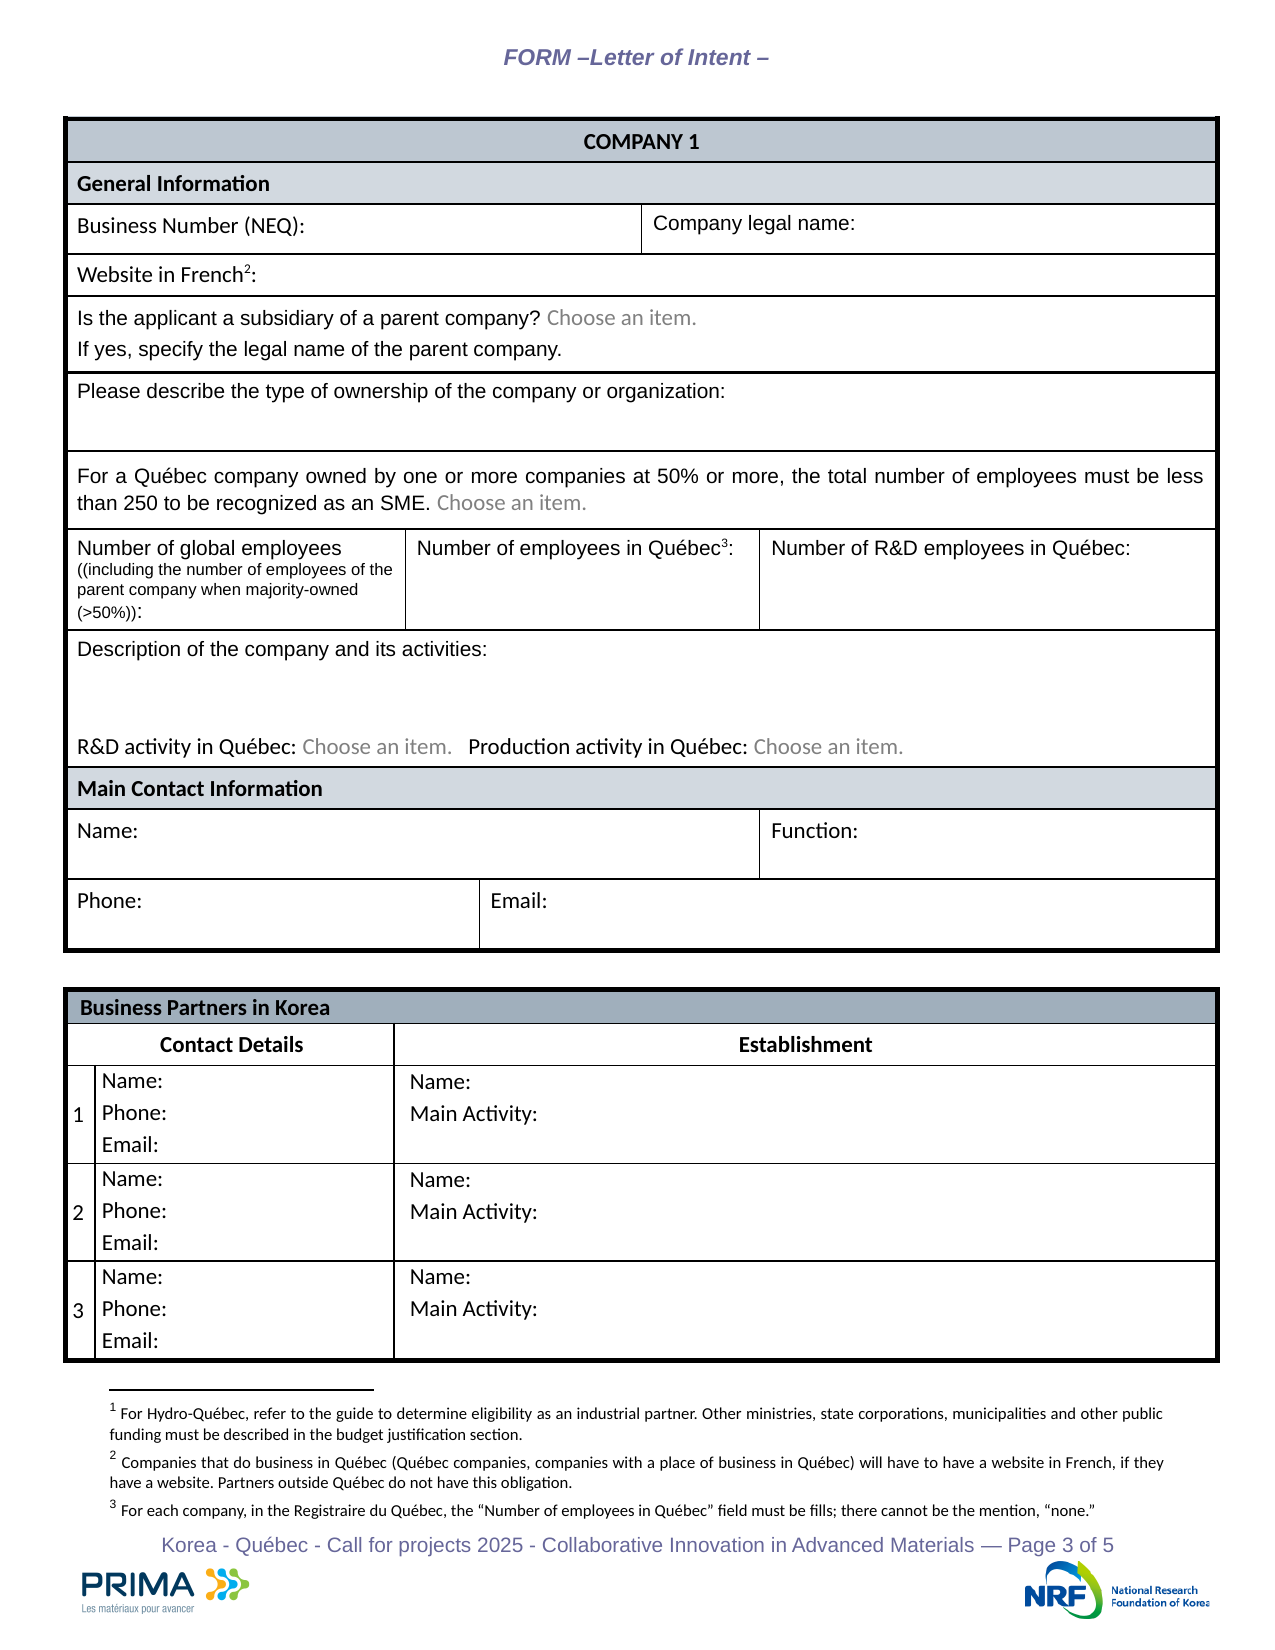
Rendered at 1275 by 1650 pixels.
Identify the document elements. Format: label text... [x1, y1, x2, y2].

table_cell Name: Phone: Email: [96, 1164, 393, 1260]
table_cell Name: Main Activity: [395, 1066, 1215, 1162]
table_cell 2 [68, 1164, 94, 1260]
table_cell 1 [68, 1066, 94, 1162]
table_cell Email: [480, 880, 1215, 948]
table_cell Function: [760, 810, 1215, 878]
picture [1025, 1561, 1210, 1619]
table_cell Description of the company and its activities: R&D activity in Québec: Production activity in Québec: [68, 631, 1215, 766]
table_cell Number of global employees ((including the number of employees of the parent company when majority-owned (>50%)): [68, 530, 405, 628]
table_header Business Partners in Korea [68, 992, 1215, 1023]
table_cell Name: Phone: Email: [96, 1262, 393, 1358]
picture [71, 1560, 260, 1623]
table_cell Establishment [395, 1024, 1215, 1065]
table_cell Number of employees in Québec: [406, 530, 759, 628]
table_cell 3 [68, 1262, 94, 1358]
table_cell Name: Phone: Email: [96, 1066, 393, 1162]
table_cell Name: Main Activity: [395, 1164, 1215, 1260]
table_cell Company legal name: [642, 205, 1215, 253]
table_cell Name: Main Activity: [395, 1262, 1215, 1358]
table_cell Number of R&D employees in Québec: [760, 530, 1215, 628]
table_cell General Information [68, 163, 1215, 203]
table_cell Is the applicant a subsidiary of a parent company? If yes, specify the legal name of the parent company. [68, 297, 1215, 371]
table_cell Website in French: [68, 255, 1215, 294]
table_cell Business Number (NEQ): [68, 205, 641, 253]
table_cell Name: [68, 810, 759, 878]
table_cell Main Contact Information [68, 768, 1215, 808]
table_header COMPANY 1 [68, 121, 1215, 161]
table_cell Contact Details [68, 1024, 393, 1065]
table_cell Please describe the type of ownership of the company or organization: [68, 374, 1215, 450]
table_cell For a Québec company owned by one or more companies at 50% or more, the total number of employees must be less than 250 to be recognized as an SME. [68, 452, 1215, 528]
table_cell Phone: [68, 880, 479, 948]
